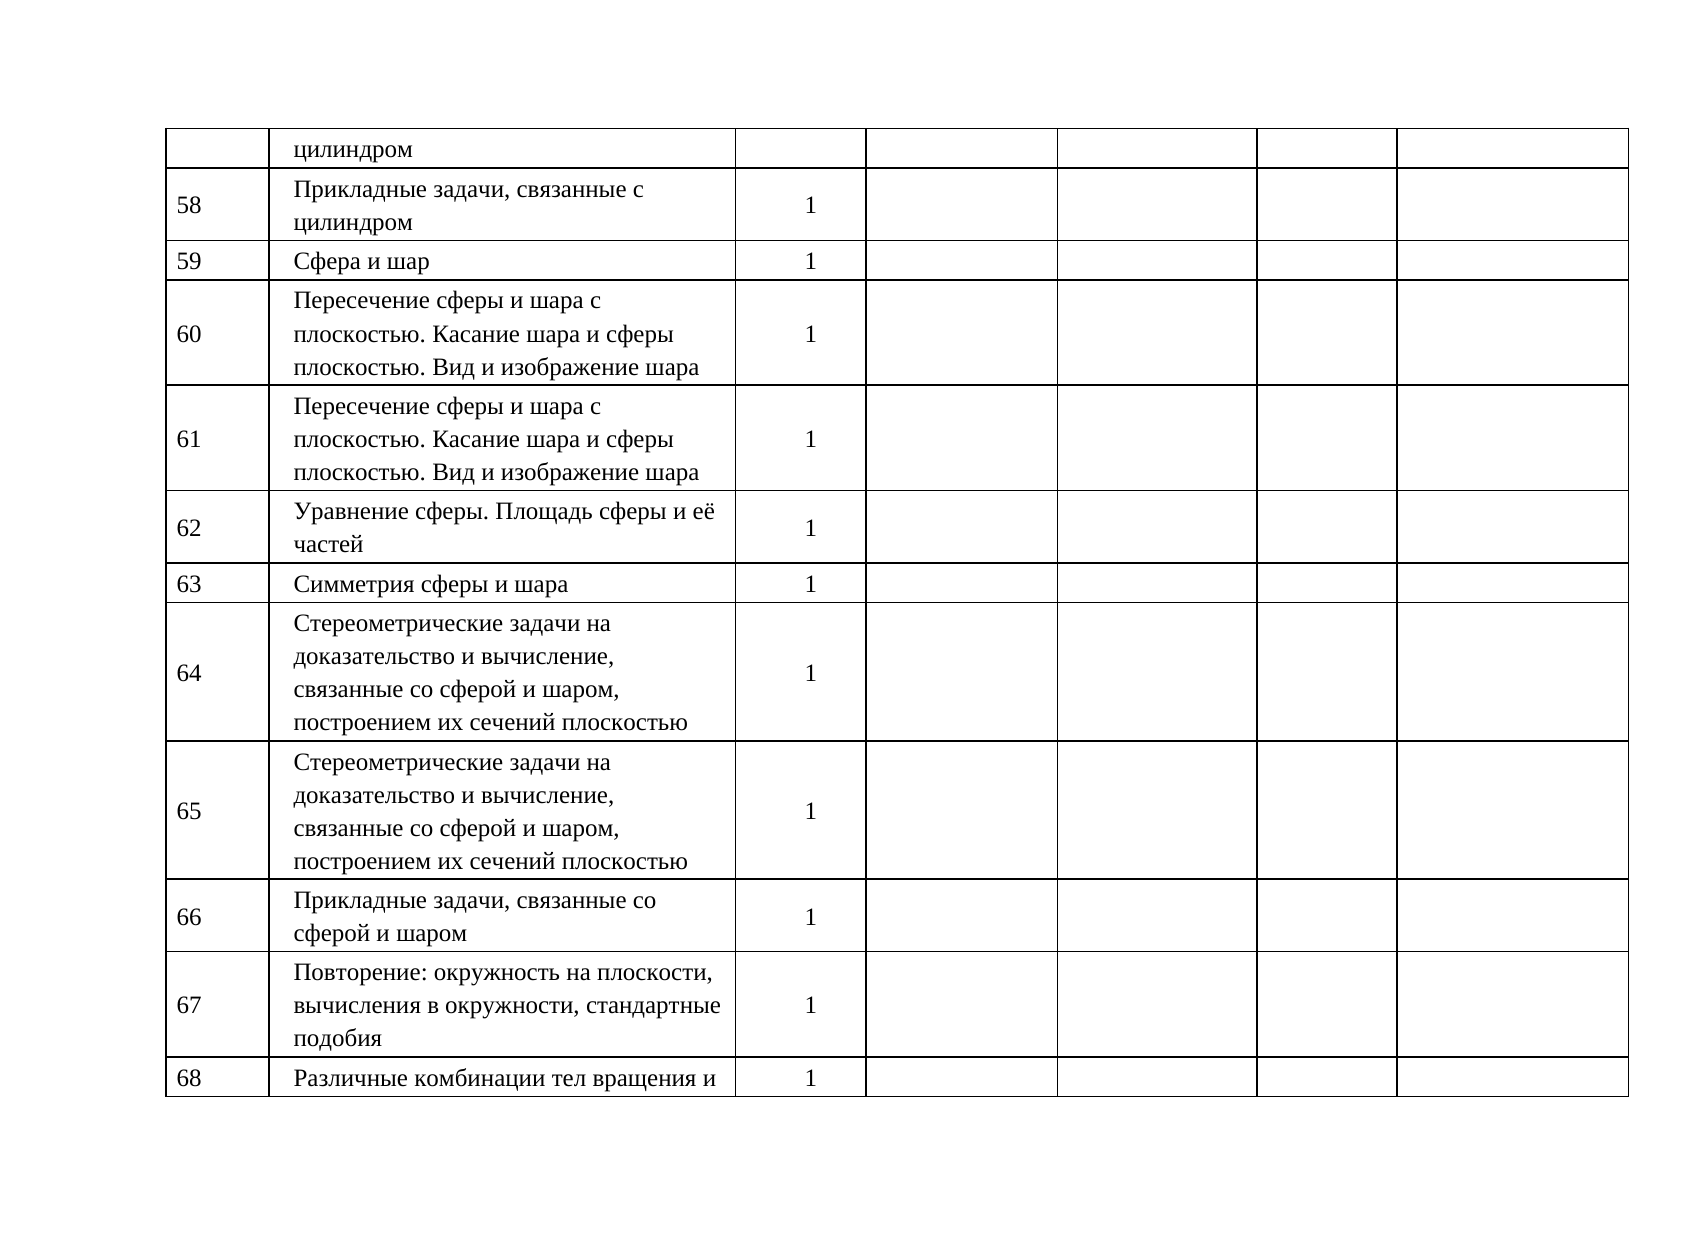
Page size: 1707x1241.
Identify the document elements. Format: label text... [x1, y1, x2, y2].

table_cell [1058, 241, 1256, 279]
table_cell 65 [167, 742, 268, 878]
table_cell [1398, 281, 1628, 384]
table_cell [1398, 880, 1628, 951]
table_cell [867, 241, 1057, 279]
table_cell 1 [736, 952, 865, 1056]
table_cell 59 [167, 241, 268, 279]
table_cell [1258, 129, 1396, 167]
table_cell Уравнение сферы. Площадь сферы и её частей [270, 491, 735, 562]
table_cell [1398, 564, 1628, 601]
table_cell [867, 491, 1057, 562]
table_cell 57 [167, 129, 268, 167]
table_cell [1258, 281, 1396, 384]
table_cell [1258, 952, 1396, 1056]
table_cell [1058, 742, 1256, 878]
table_cell [867, 169, 1057, 239]
table_cell 68 [167, 1058, 268, 1096]
table_cell [1258, 603, 1396, 740]
table_cell [1258, 1058, 1396, 1096]
table_cell 60 [167, 281, 268, 384]
table_cell 1 [736, 169, 865, 239]
table_cell Стереометрические задачи на доказательство и вычисление, связанные со сферой и шаром, построением их сечений плоскостью [270, 603, 735, 740]
table_cell 1 [736, 603, 865, 740]
table_cell 67 [167, 952, 268, 1056]
table_cell [1398, 491, 1628, 562]
table_cell [1258, 491, 1396, 562]
table_cell [1258, 564, 1396, 601]
table_cell [1398, 241, 1628, 279]
table_cell [1258, 742, 1396, 878]
table_cell 1 [736, 564, 865, 601]
table_cell [867, 742, 1057, 878]
table_cell [1058, 952, 1256, 1056]
table_cell [1398, 742, 1628, 878]
table_cell [867, 1058, 1057, 1096]
table_cell 1 [736, 129, 865, 167]
table_cell 61 [167, 386, 268, 490]
table_cell Пересечение сферы и шара с плоскостью. Касание шара и сферы плоскостью. Вид и изображение шара [270, 386, 735, 490]
table_cell [1398, 129, 1628, 167]
table_cell [1258, 241, 1396, 279]
table_cell [867, 386, 1057, 490]
table_cell 62 [167, 491, 268, 562]
table_cell 64 [167, 603, 268, 740]
table_cell [1058, 169, 1256, 239]
table_cell 1 [736, 491, 865, 562]
table_cell [867, 281, 1057, 384]
table_cell [1258, 386, 1396, 490]
table_cell Пересечение сферы и шара с плоскостью. Касание шара и сферы плоскостью. Вид и изображение шара [270, 281, 735, 384]
table_cell [1398, 952, 1628, 1056]
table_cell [270, 169, 735, 239]
table_cell [867, 880, 1057, 951]
table_cell 1 [736, 880, 865, 951]
table_cell [1058, 603, 1256, 740]
table_cell [1398, 386, 1628, 490]
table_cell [270, 129, 735, 167]
table_cell Симметрия сферы и шара [270, 564, 735, 601]
table_cell [1058, 491, 1256, 562]
table_cell 1 [736, 386, 865, 490]
table_cell Прикладные задачи, связанные со сферой и шаром [270, 880, 735, 951]
table_cell [1058, 129, 1256, 167]
table_cell [1258, 169, 1396, 239]
table_cell Повторение: окружность на плоскости, вычисления в окружности, стандартные подобия [270, 952, 735, 1056]
table_cell 63 [167, 564, 268, 601]
table_cell [867, 952, 1057, 1056]
table_cell 1 [736, 281, 865, 384]
table_cell [867, 603, 1057, 740]
table_cell [867, 129, 1057, 167]
table_cell 1 [736, 241, 865, 279]
table_cell 1 [736, 742, 865, 878]
table_cell [1058, 1058, 1256, 1096]
table_cell [1258, 880, 1396, 951]
table_cell [1398, 169, 1628, 239]
table_cell [1058, 564, 1256, 601]
table_cell [867, 564, 1057, 601]
table_cell [1398, 1058, 1628, 1096]
table_cell [1398, 603, 1628, 740]
table_cell Стереометрические задачи на доказательство и вычисление, связанные со сферой и шаром, построением их сечений плоскостью [270, 742, 735, 878]
table_cell 66 [167, 880, 268, 951]
table_cell [1058, 880, 1256, 951]
table_cell 1 [736, 1058, 865, 1096]
table_cell Сфера и шар [270, 241, 735, 279]
table_cell [1058, 386, 1256, 490]
table_cell [1058, 281, 1256, 384]
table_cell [270, 1058, 735, 1096]
table_cell 58 [167, 169, 268, 239]
